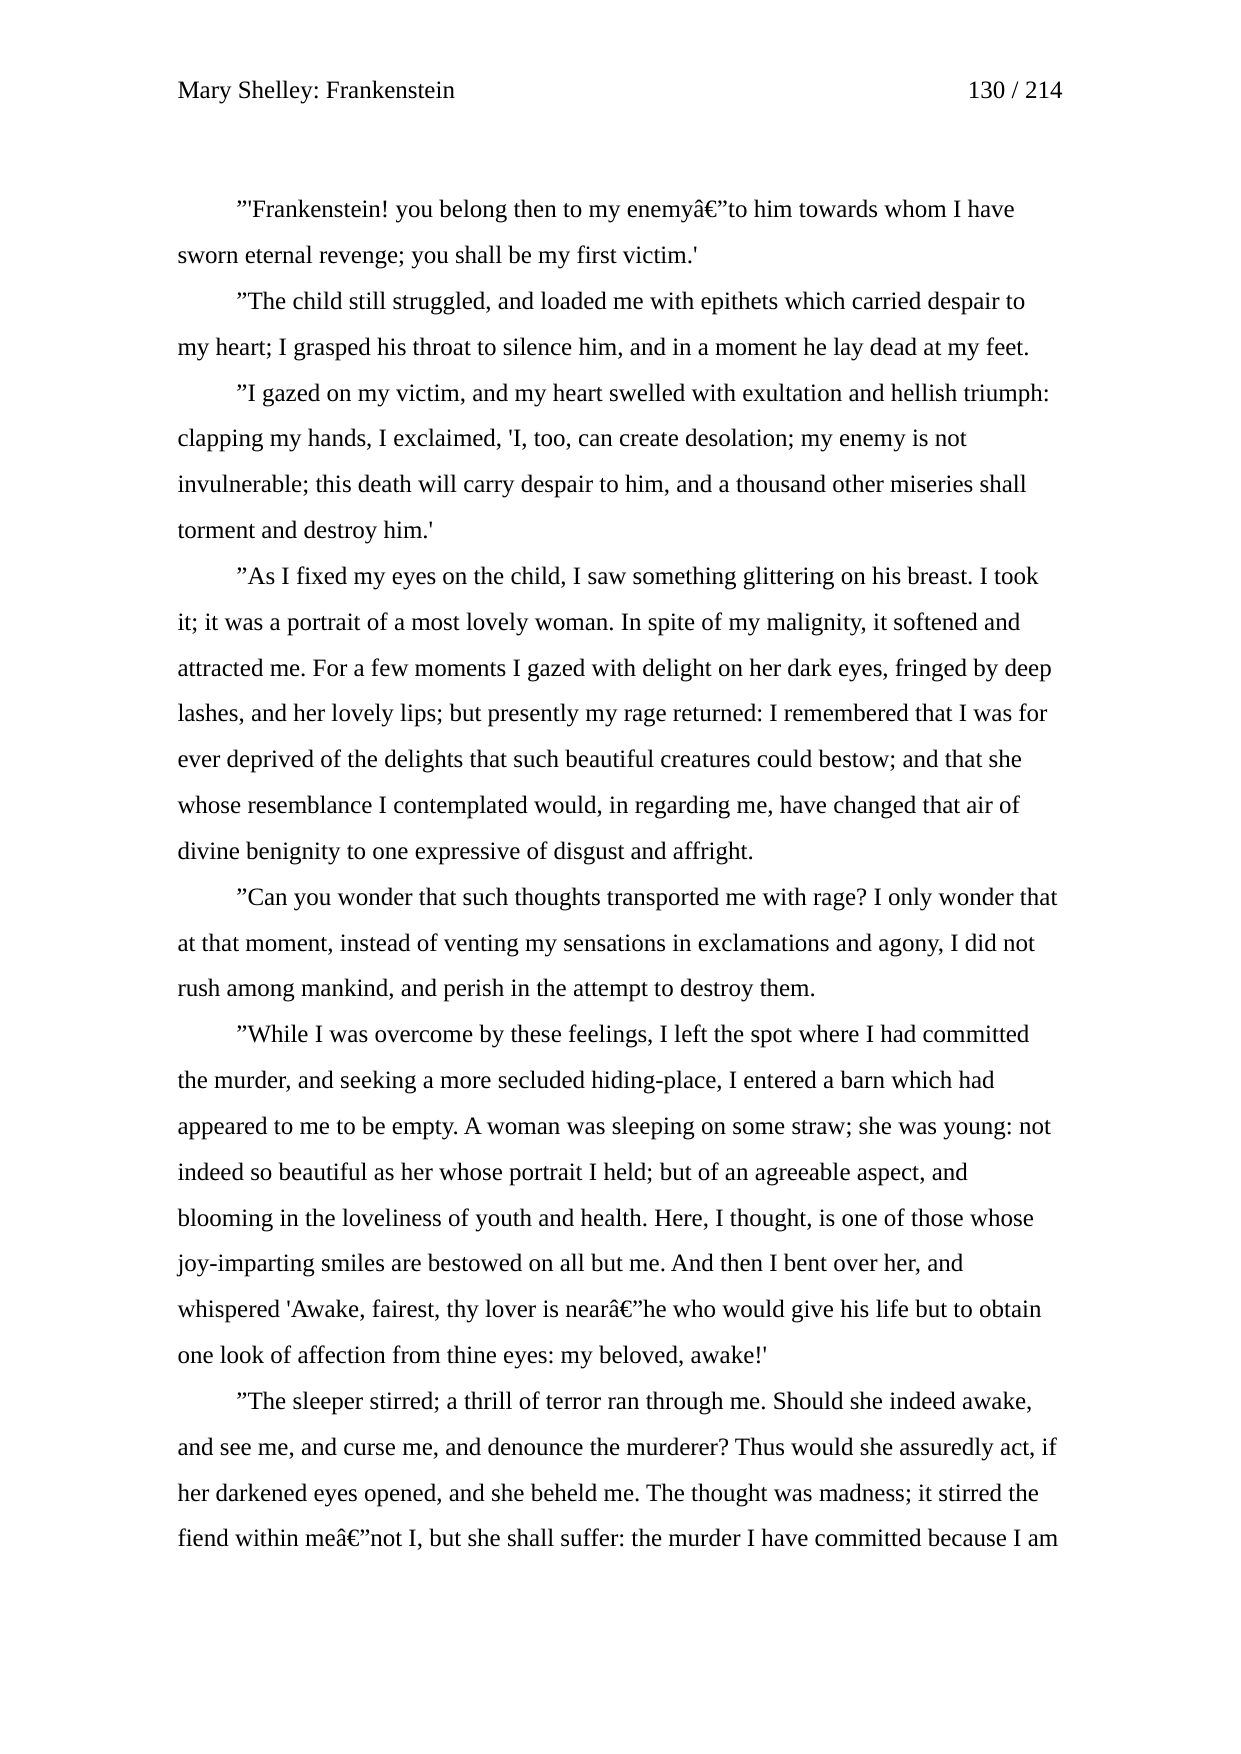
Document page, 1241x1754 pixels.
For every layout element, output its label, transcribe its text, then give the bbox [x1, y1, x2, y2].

text ”The child still struggled, and loaded me with epithets which carried despair to my heart; I grasped his throat to silence him, and in a moment he lay dead at my feet. [177, 269, 1063, 361]
text ”I gazed on my victim, and my heart swelled with exultation and hellish triumph: clapping my hands, I exclaimed, 'I, too, can create desolation; my enemy is not invulnerable; this death will carry despair to him, and a thousand other miseries shall torment and destroy him.' [177, 361, 1063, 544]
text ”As I fixed my eyes on the child, I saw something glittering on his breast. I took it; it was a portrait of a most lovely woman. In spite of my malignity, it softened and attracted me. For a few moments I gazed with delight on her dark eyes, fringed by deep lashes, and her lovely lips; but presently my rage returned: I remembered that I was for ever deprived of the delights that such beautiful creatures could bestow; and that she whose resemblance I contemplated would, in regarding me, have changed that air of divine benignity to one expressive of disgust and affright. [177, 544, 1063, 865]
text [177, 1369, 1063, 1552]
text ”Can you wonder that such thoughts transported me with rage? I only wonder that at that moment, instead of venting my sensations in exclamations and agony, I did not rush among mankind, and perish in the attempt to destroy them. [177, 865, 1063, 1002]
text ”'Frankenstein! you belong then to my enemyâ€”to him towards whom I have sworn eternal revenge; you shall be my first victim.' [177, 177, 1063, 269]
text ”While I was overcome by these feelings, I left the spot where I had committed the murder, and seeking a more secluded hiding-place, I entered a barn which had appeared to me to be empty. A woman was sleeping on some straw; she was young: not indeed so beautiful as her whose portrait I held; but of an agreeable aspect, and blooming in the loveliness of youth and health. Here, I thought, is one of those whose joy-imparting smiles are bestowed on all but me. And then I bent over her, and whispered 'Awake, fairest, thy lover is nearâ€”he who would give his life but to obtain one look of affection from thine eyes: my beloved, awake!' [177, 1002, 1063, 1369]
